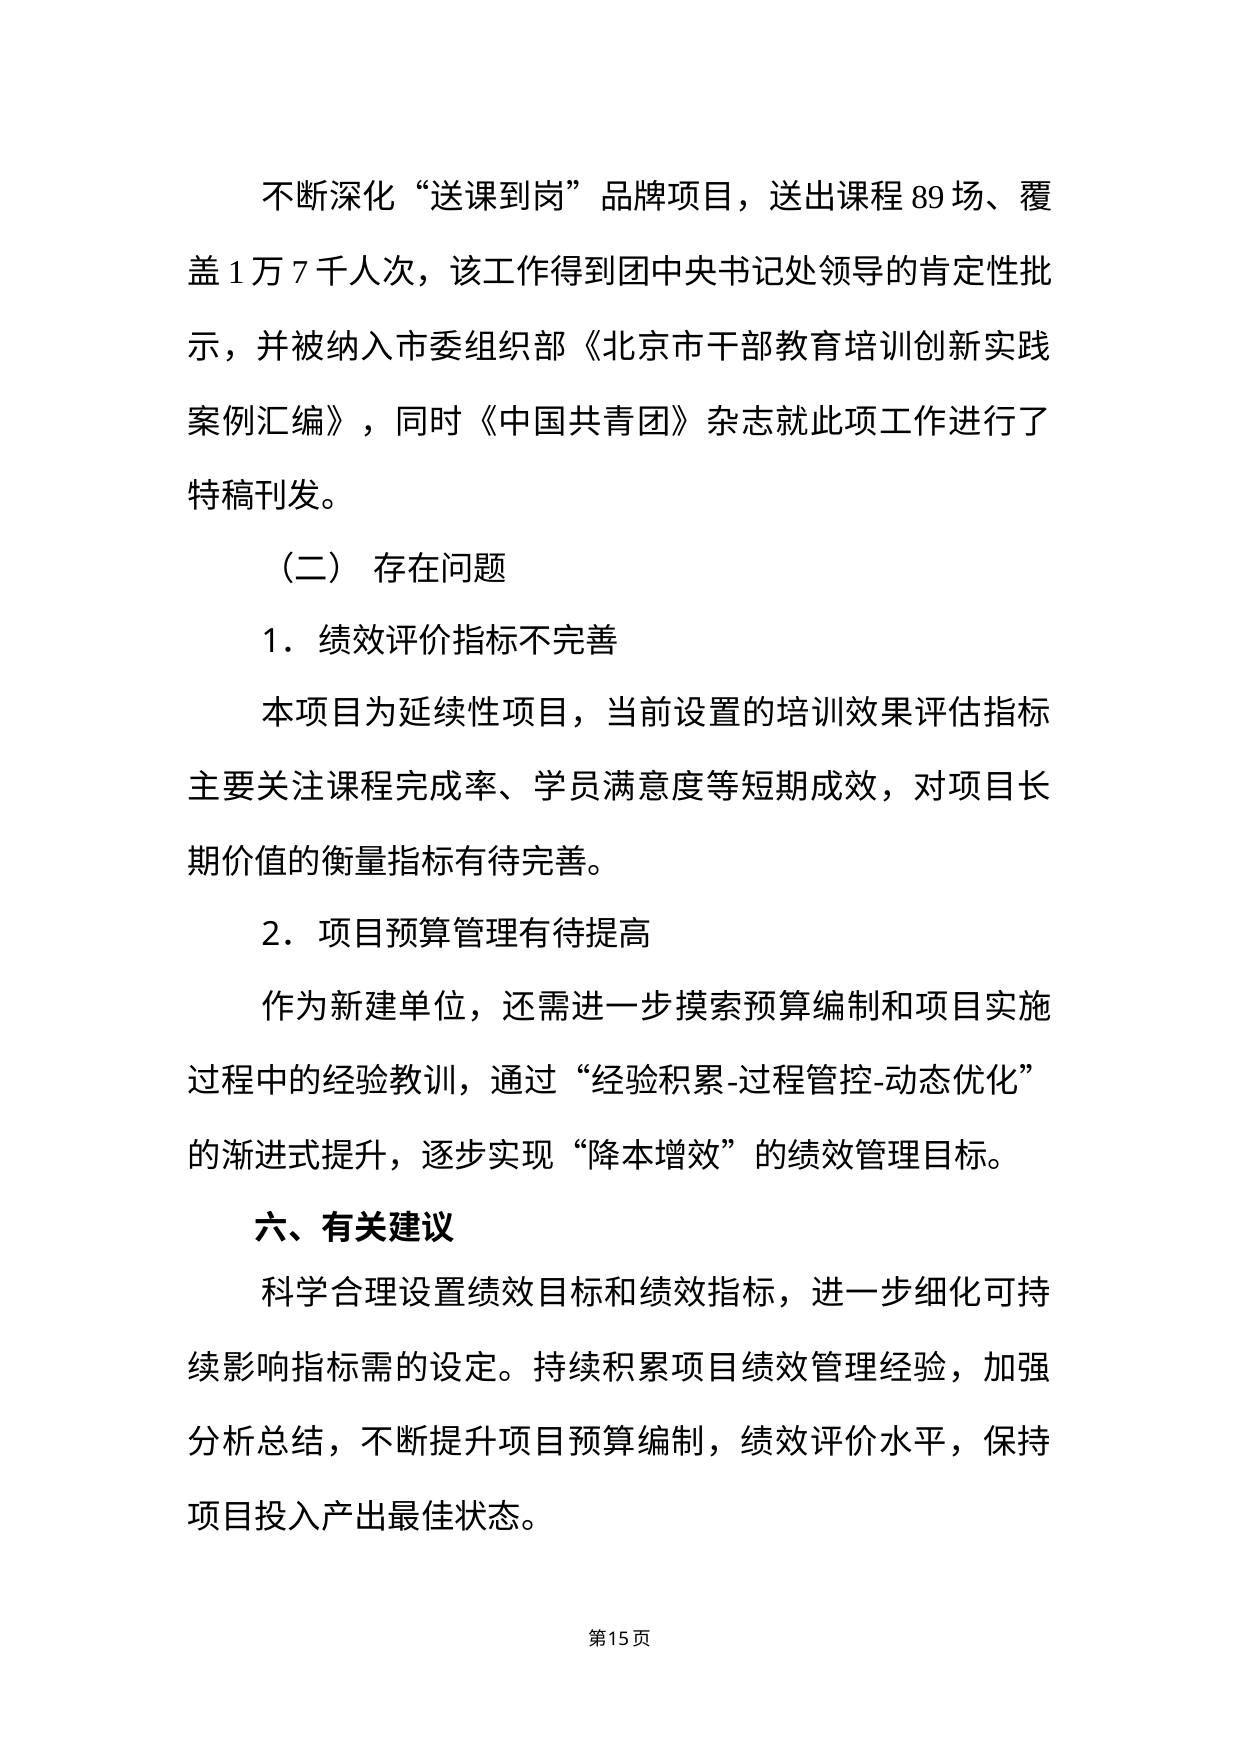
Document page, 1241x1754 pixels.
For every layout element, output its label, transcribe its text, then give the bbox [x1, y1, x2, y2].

text 作为新建单位，还需进一步摸索预算编制和项目实施过程中的经验教训，通过“经验积累-过程管控-动态优化”的渐进式提升，逐步实现“降本增效”的绩效管理目标。 [187, 971, 1053, 1185]
subtitle 绩效评价指标不完善 [261, 605, 1053, 670]
text 科学合理设置绩效目标和绩效指标，进一步细化可持续影响指标需的设定。持续积累项目绩效管理经验，加强分析总结，不断提升项目预算编制，绩效评价水平，保持项目投入产出最佳状态。 [187, 1258, 1053, 1547]
text 不断深化“送课到岗”品牌项目，送出课程89场、覆盖1万7千人次，该工作得到团中央书记处领导的肯定性批示，并被纳入市委组织部《北京市干部教育培训创新实践案例汇编》，同时《中国共青团》杂志就此项工作进行了特稿刊发。 [187, 162, 1053, 526]
subtitle 存在问题 [261, 533, 1053, 598]
subtitle 项目预算管理有待提高 [261, 899, 1053, 964]
text 本项目为延续性项目，当前设置的培训效果评估指标主要关注课程完成率、学员满意度等短期成效，对项目长期价值的衡量指标有待完善。 [187, 677, 1053, 892]
subtitle 六、有关建议 [187, 1193, 1053, 1258]
